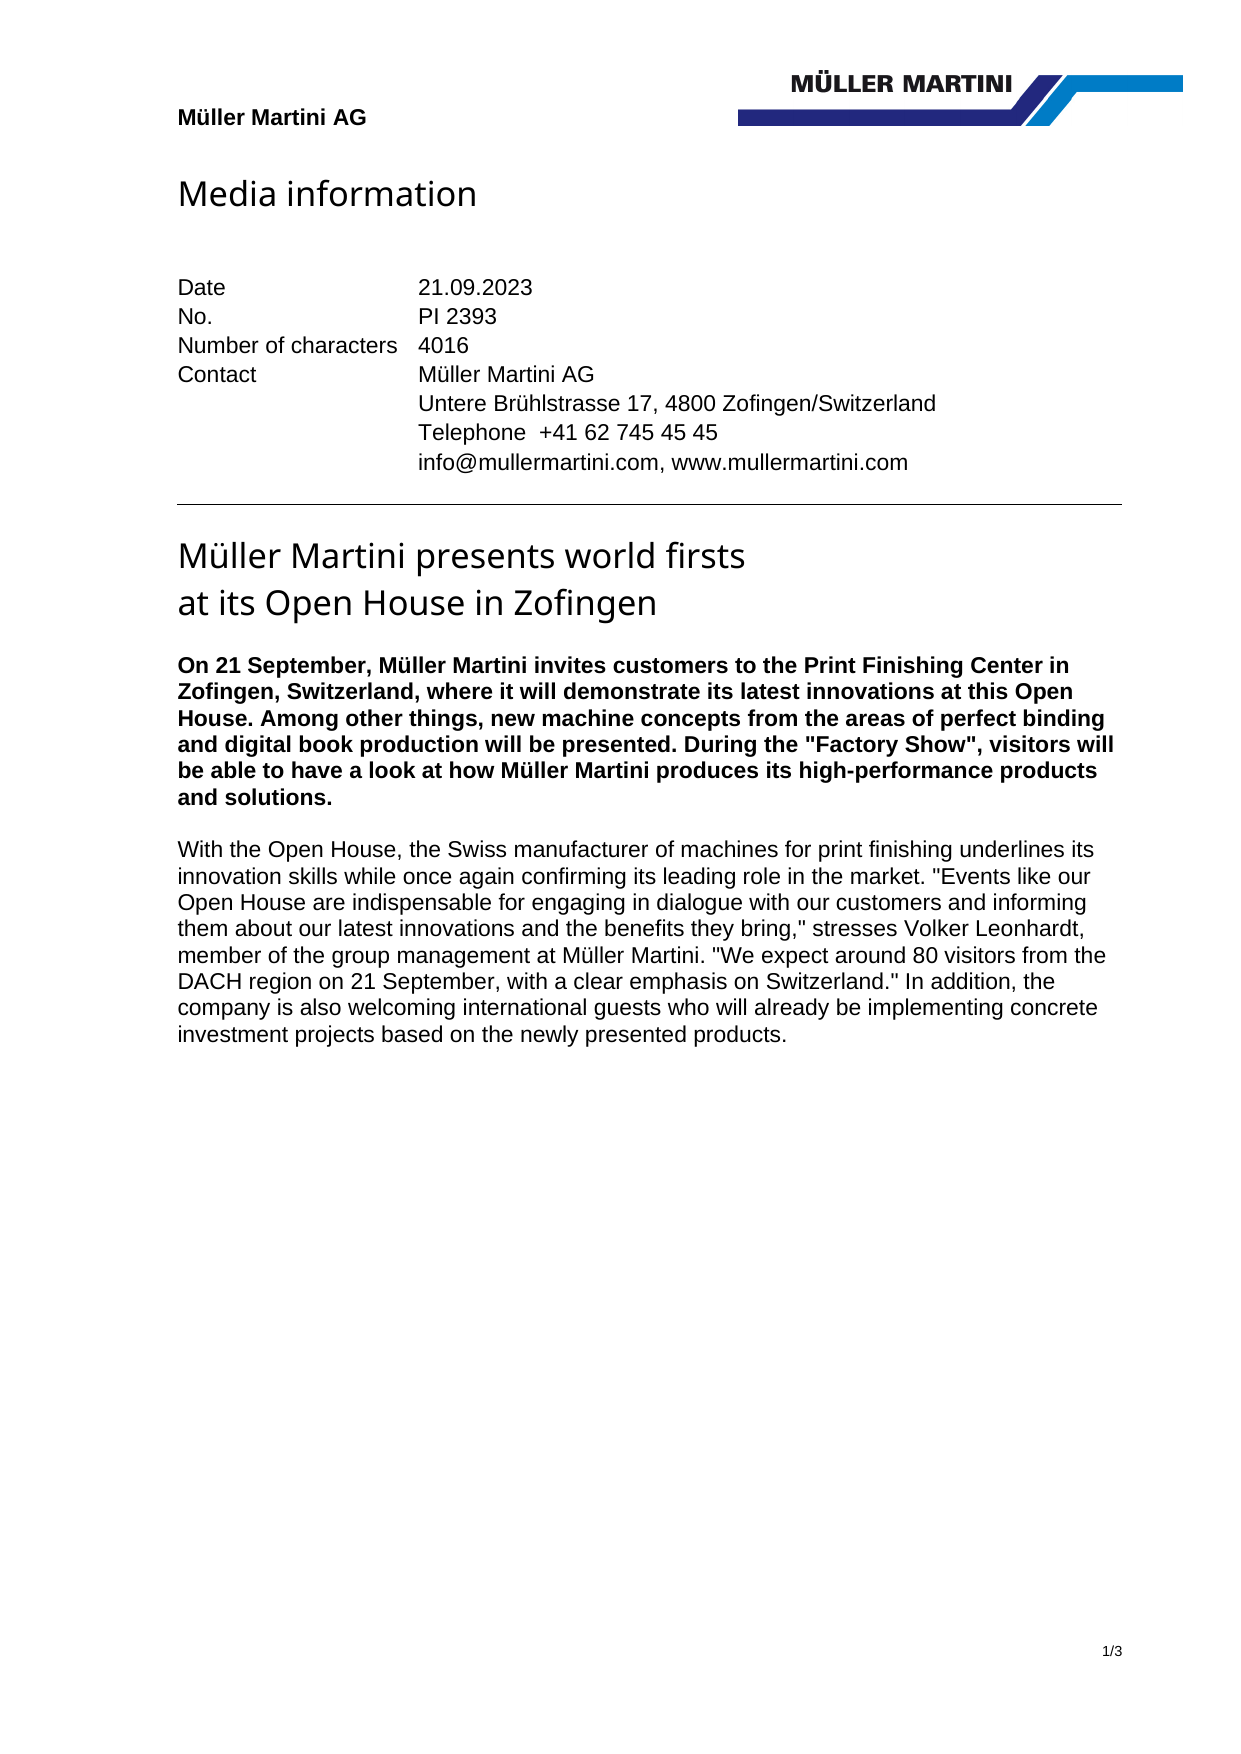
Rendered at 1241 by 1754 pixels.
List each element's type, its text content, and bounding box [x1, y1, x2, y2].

text Telephone +41 62 745 45 45 [177, 417, 1122, 447]
text On 21 September, Müller Martini invites customers to the Print Finishing Center in Zofingen, Switzerland, where it will demonstrate its latest innovations at this Open House. Among other things, new machine concepts from the areas of perfect binding and digital book production will be presented. During the "Factory Show", visitors will be able to have a look at how Müller Martini produces its high-performance products and solutions. [177, 652, 1122, 810]
text No. PI 2393 [177, 301, 1122, 330]
text Date 21.09.2023 [177, 272, 1122, 301]
text Contact Müller Martini AG [177, 359, 1122, 388]
picture [738, 70, 1183, 126]
text Number of characters 4016 [177, 330, 1122, 359]
text Untere Brühlstrasse 17, 4800 Zofingen/Switzerland [177, 388, 1122, 417]
text Müller Martini presents world firsts at its Open House in Zofingen [177, 532, 1122, 625]
text info@mullermartini.com, www.mullermartini.com [177, 447, 1122, 476]
text Media information [177, 179, 1122, 213]
text With the Open House, the Swiss manufacturer of machines for print finishing underlines its innovation skills while once again confirming its leading role in the market. "Events like our Open House are indispensable for engaging in dialogue with our customers and informing them about our latest innovations and the benefits they bring," stresses Volker Leonhardt, member of the group management at Müller Martini. "We expect around 80 visitors from the DACH region on 21 September, with a clear emphasis on Switzerland." In addition, the company is also welcoming international guests who will already be implementing concrete investment projects based on the newly presented products. [177, 836, 1122, 1047]
